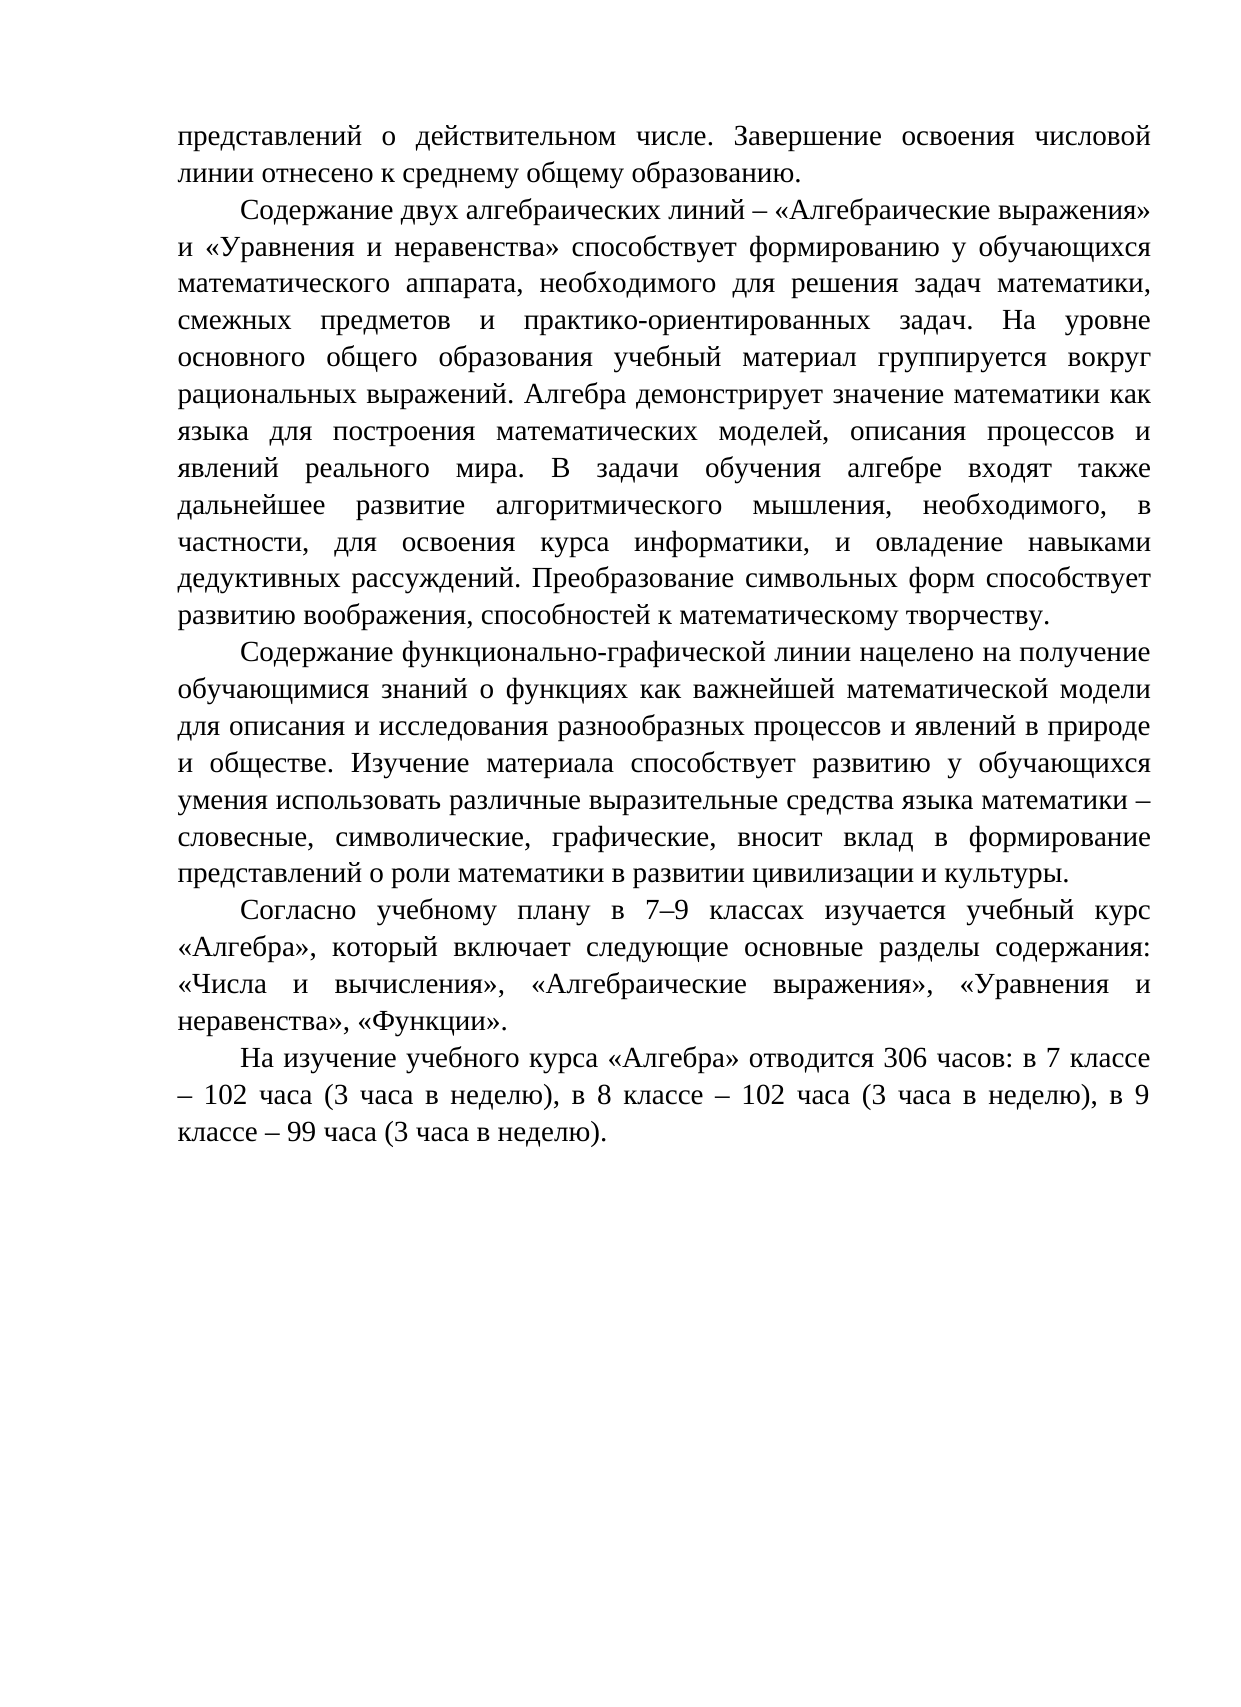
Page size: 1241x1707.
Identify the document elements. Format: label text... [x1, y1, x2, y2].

text Содержание двух алгебраических линий – «Алгебраические выражения» и «Уравнения и неравенства» способствует формированию у обучающихся математического аппарата, необходимого для решения задач математики, смежных предметов и практико-ориентированных задач. На уровне основного общего образования учебный материал группируется вокруг рациональных выражений. Алгебра демонстрирует значение математики как языка для построения математических моделей, описания процессов и явлений реального мира. В задачи обучения алгебре входят также дальнейшее развитие алгоритмического мышления, необходимого, в частности, для освоения курса информатики, и овладение навыками дедуктивных рассуждений. Преобразование символьных форм способствует развитию воображения, способностей к математическому творчеству. [177, 192, 1152, 631]
text Содержание функционально-графической линии нацелено на получение обучающимися знаний о функциях как важнейшей математической модели для описания и исследования разнообразных процессов и явлений в природе и обществе. Изучение материала способствует развитию у обучающихся умения использовать различные выразительные средства языка математики – словесные, символические, графические, вносит вклад в формирование представлений о роли математики в развитии цивилизации и культуры. [177, 634, 1152, 889]
text Согласно учебному плану в 7–9 классах изучается учебный курс «Алгебра», который включает следующие основные разделы содержания: «Числа и вычисления», «Алгебраические выражения», «Уравнения и неравенства», «Функции». [177, 892, 1152, 1037]
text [177, 118, 1152, 188]
text На изучение учебного курса «Алгебра» отводится 306 часов: в 7 классе – 102 часа (3 часа в неделю), в 8 классе – 102 часа (3 часа в неделю), в 9 классе – 99 часа (3 часа в неделю). [177, 1040, 1152, 1147]
